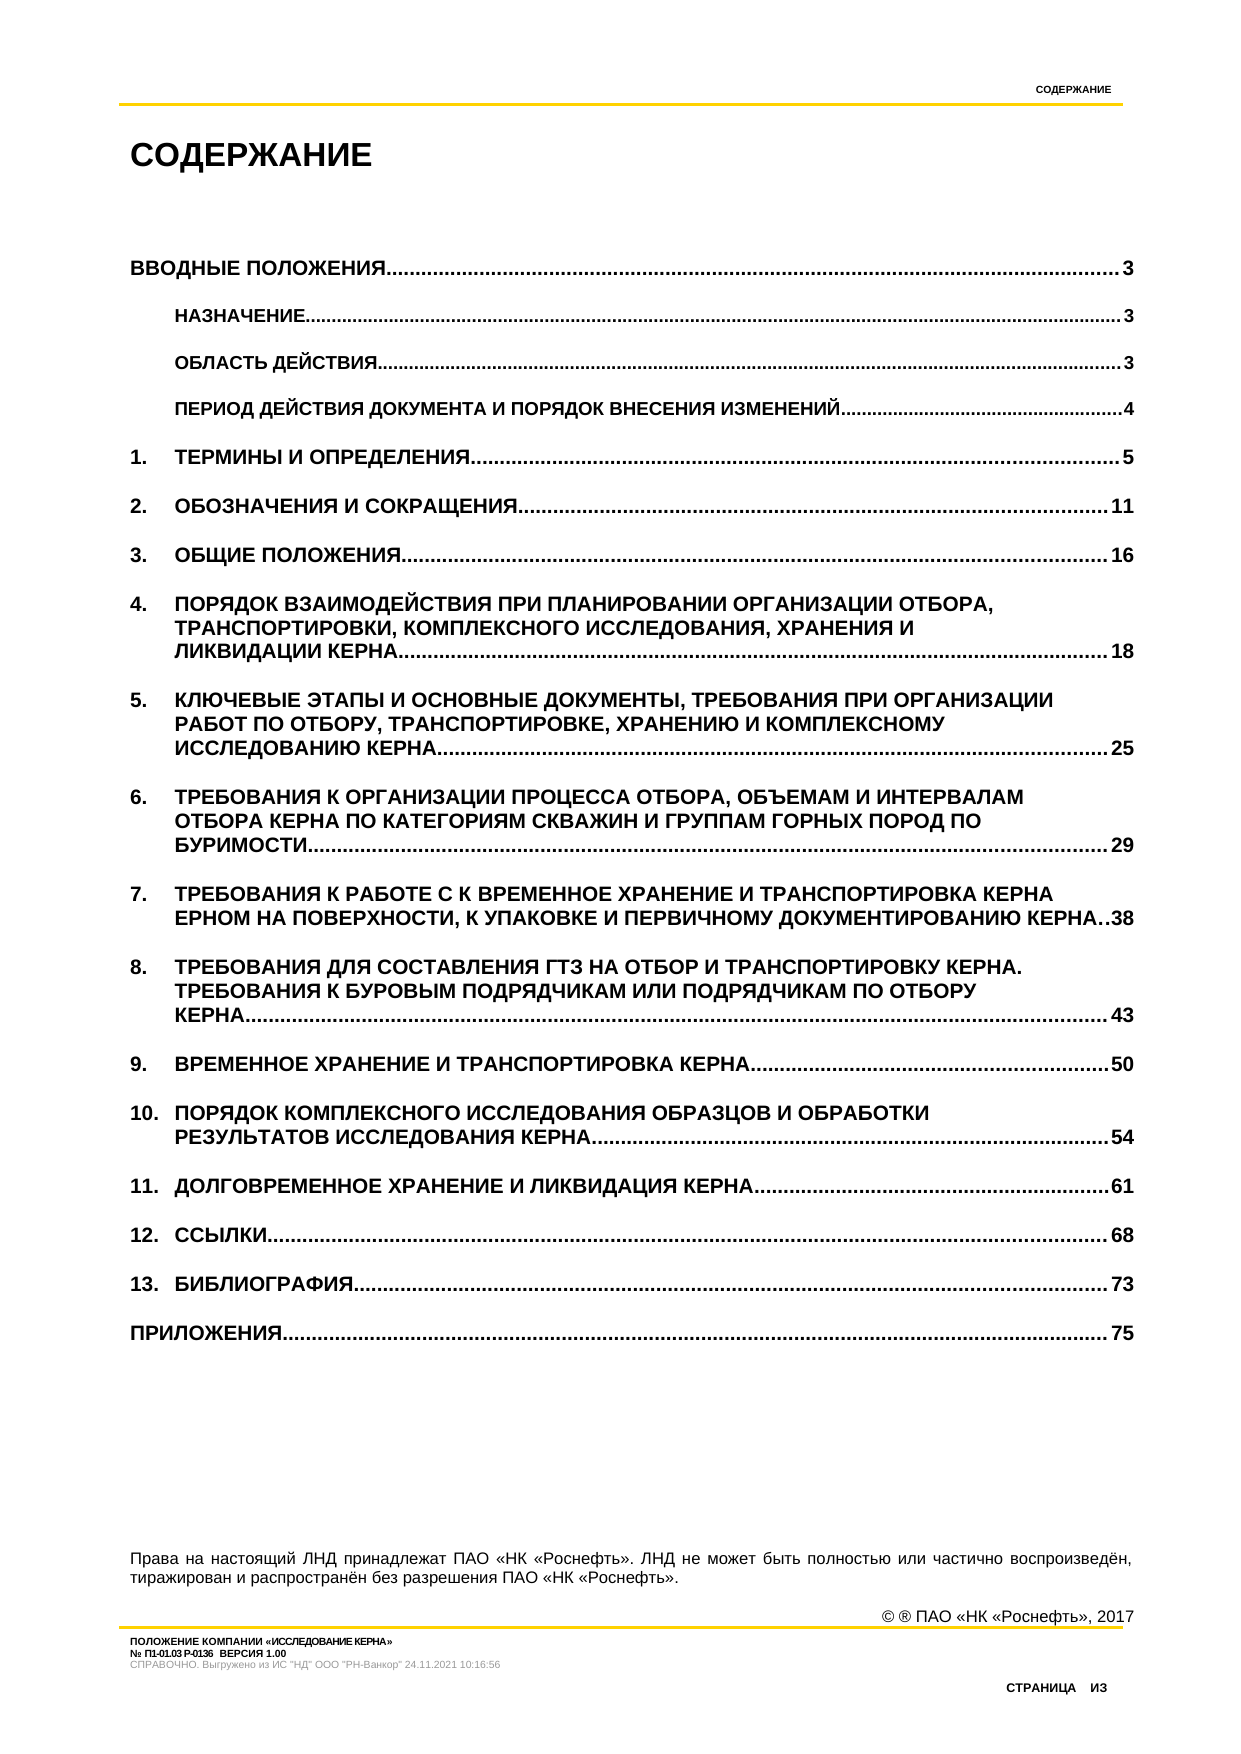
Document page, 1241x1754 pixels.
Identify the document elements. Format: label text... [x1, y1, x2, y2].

text 10. ПОРЯДОК КОМПЛЕКСНОГО ИССЛЕДОВАНИЯ ОБРАЗЦОВ И ОБРАБОТКИ РЕЗУЛЬТАТОВ ИССЛЕДОВАНИЯ КЕРНА 54 [130, 1101, 1134, 1149]
text 8. ТРЕБОВАНИЯ ДЛЯ СОСТАВЛЕНИЯ ГТЗ НА ОТБОР И ТРАНСПОРТИРОВКУ КЕРНА. ТРЕБОВАНИЯ К БУРОВЫМ ПОДРЯДЧИКАМ ИЛИ ПОДРЯДЧИКАМ ПО ОТБОРУ КЕРНА 43 [130, 955, 1134, 1027]
text 6. ТРЕБОВАНИЯ К ОРГАНИЗАЦИИ процесса ОТБОРА, ОБЪЕМАМ И ИНТЕРВАЛАМ ОТБОРА КЕРНА ПО КАТЕГОРИЯМ СКВАЖИН И ГРУППАМ ГОРНЫХ ПОРОД ПО БУРИМОСТИ 29 [130, 785, 1134, 857]
text НАЗНАЧЕНИЕ 3 [174, 305, 1134, 326]
text 2. ОБОЗНАЧЕНИЯ И СОКРАЩЕНИЯ 11 [130, 493, 1134, 517]
text 9. ВРЕМЕННОЕ ХРАНЕНИЕ И ТРАНСПОРТИРОВКА КЕРНА 50 [130, 1052, 1134, 1076]
text 12. ССЫЛКИ 68 [130, 1223, 1134, 1247]
text 4. ПОРЯДОК ВЗАИМОДЕЙСТВИЯ ПРИ ПЛАНИРОВАНИИ ОРГАНИЗАЦИИ ОТБОРА, ТРАНСПОРТИРОВКИ, КОМПЛЕКСНОГО ИССЛЕДОВАНИЯ, ХРАНЕНИЯ И ЛИКВИДАЦИИ КЕРНА 18 [130, 591, 1134, 663]
text ВВОДНЫЕ ПОЛОЖЕНИЯ 3 [130, 256, 1134, 280]
text 11. ДОЛГОВРЕМЕННОЕ ХРАНЕНИЕ И ЛИКВИДАЦИЯ КЕРНА 61 [130, 1174, 1134, 1198]
text ОБЛАСТЬ ДЕЙСТВИЯ 3 [174, 351, 1134, 373]
text 13. БИБЛИОГРАФИЯ 73 [130, 1272, 1134, 1296]
text ПРИЛОЖЕНИЯ 75 [130, 1321, 1134, 1344]
text 5. КЛЮЧЕВЫЕ ЭТАПЫ И ОСНОВНЫЕ ДОКУМЕНТЫ, ТРЕБОВАНИЯ ПРИ ОРГАНИЗАЦИИ РАБОТ ПО ОТБОРУ, ТРАНСПОРТИРОВКЕ, ХРАНЕНИЮ И КОМПЛЕКСНОМУ ИССЛЕДОВАНИЮ КЕРНА 25 [130, 688, 1134, 760]
text 1. ТЕРМИНЫ И ОПРЕДЕЛЕНИЯ 5 [130, 444, 1134, 468]
text 3. ОБЩИЕ ПОЛОЖЕНИЯ 16 [130, 542, 1134, 566]
text СОДЕРЖАНИЕ [130, 135, 1134, 173]
text ПЕРИОД ДЕЙСТВИЯ ДОКУМЕНТА И ПОРЯДОК ВНЕСЕНИЯ ИЗМЕНЕНИЙ 4 [174, 398, 1134, 419]
text 7. ТРЕБОВАНИЯ К РАБОТЕ С К ВРЕМЕННОЕ ХРАНЕНИЕ И ТРАНСПОРТИРОВКА КЕРНА ЕРНОМ НА ПОВЕРХНОСТИ, К УПАКОВКЕ И ПЕРВИЧНОМУ ДОКУМЕНТИРОВАНИЮ КЕРНА 38 [130, 882, 1134, 930]
